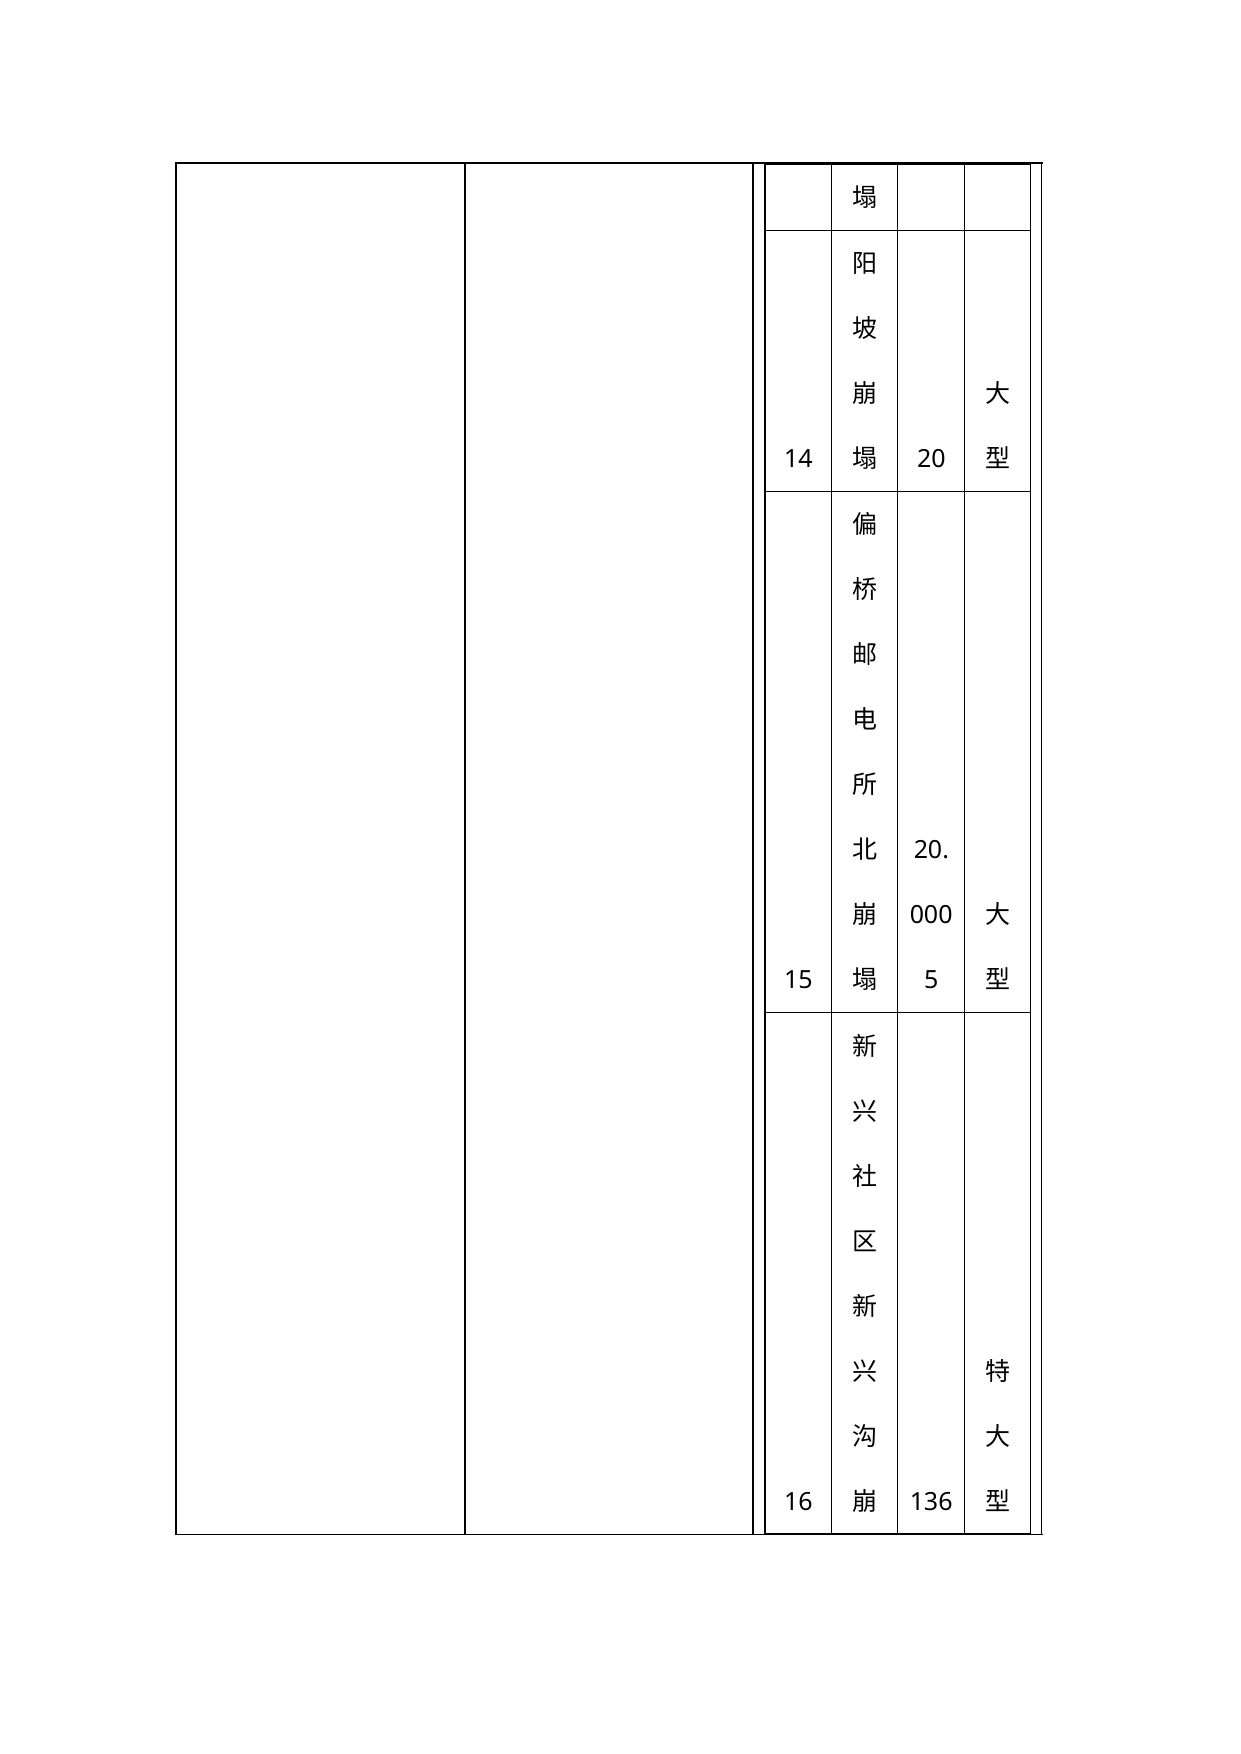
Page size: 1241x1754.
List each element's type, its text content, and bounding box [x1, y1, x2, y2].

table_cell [898, 231, 964, 491]
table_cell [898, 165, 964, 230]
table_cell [766, 231, 831, 491]
table_cell 1 [177, 164, 464, 1534]
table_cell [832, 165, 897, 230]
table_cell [766, 1013, 831, 1533]
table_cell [1031, 164, 1041, 1534]
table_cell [965, 1013, 1030, 1533]
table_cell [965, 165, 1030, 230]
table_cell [832, 231, 897, 491]
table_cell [754, 164, 764, 1534]
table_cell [965, 231, 1030, 491]
table_cell [466, 164, 752, 1534]
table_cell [898, 1013, 964, 1533]
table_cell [832, 1013, 897, 1533]
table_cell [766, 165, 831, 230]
